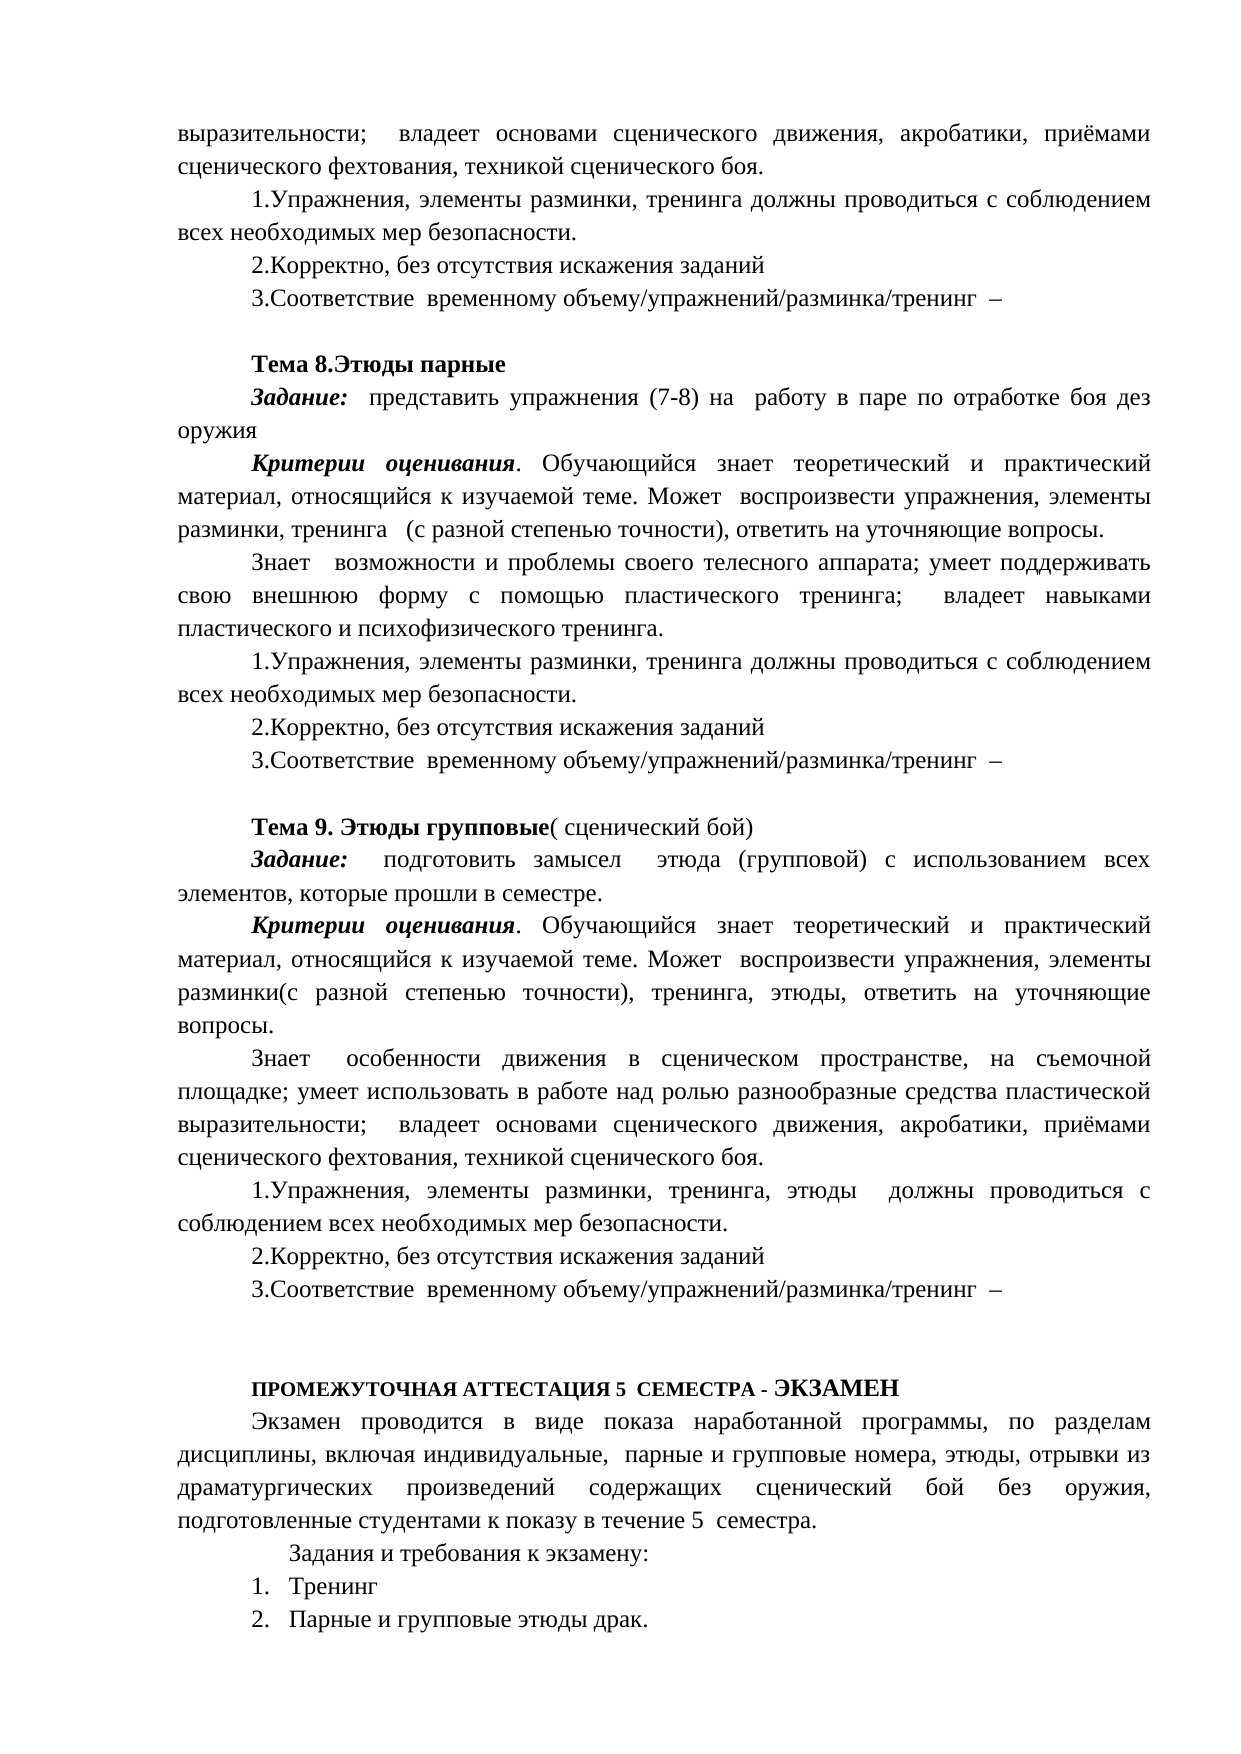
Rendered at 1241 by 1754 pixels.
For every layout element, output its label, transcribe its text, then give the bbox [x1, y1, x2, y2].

text Задание: подготовить замысел этюда (групповой) с использованием всех элементов, которые прошли в семестре. [177, 844, 1152, 906]
text 2.Корректно, без отсутствия искажения заданий [177, 712, 1152, 741]
text 3.Соответствие временному объему/упражнений/разминка/тренинг – [177, 746, 1152, 774]
text 1.Упражнения, элементы разминки, тренинга должны проводиться с соблюдением всех необходимых мер безопасности. [177, 184, 1152, 246]
text Задания и требования к экзамену: [288, 1538, 1152, 1567]
text 2.Корректно, без отсутствия искажения заданий [177, 250, 1152, 279]
text ПРОМЕЖУТОЧНАЯ АТТЕСТАЦИЯ 5 СЕМЕСТРА - ЭКЗАМЕН [177, 1373, 1152, 1402]
text 1.Упражнения, элементы разминки, тренинга должны проводиться с соблюдением всех необходимых мер безопасности. [177, 646, 1152, 708]
list Тренинг [251, 1571, 1152, 1600]
text Задание: представить упражнения (7-8) на работу в паре по отработке боя дез оружия [177, 382, 1152, 444]
text Экзамен проводится в виде показа наработанной программы, по разделам дисциплины, включая индивидуальные, парные и групповые номера, этюды, отрывки из драматургических произведений содержащих сценический бой без оружия, подготовленные студентами к показу в течение 5 семестра. [177, 1406, 1152, 1534]
text 1.Упражнения, элементы разминки, тренинга, этюды должны проводиться с соблюдением всех необходимых мер безопасности. [177, 1175, 1152, 1237]
text 2.Корректно, без отсутствия искажения заданий [177, 1241, 1152, 1269]
text 3.Соответствие временному объему/упражнений/разминка/тренинг – [177, 1274, 1152, 1303]
text Критерии оценивания. Обучающийся знает теоретический и практический материал, относящийся к изучаемой теме. Может воспроизвести упражнения, элементы разминки(с разной степенью точности), тренинга, этюды, ответить на уточняющие вопросы. [177, 911, 1152, 1038]
text Тема 8.Этюды парные [177, 349, 1152, 378]
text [177, 118, 1152, 180]
text Тема 9. Этюды групповые( сценический бой) [177, 812, 1152, 840]
list Парные и групповые этюды драк. [251, 1604, 1152, 1633]
text 3.Соответствие временному объему/упражнений/разминка/тренинг – [177, 283, 1152, 312]
text Знает возможности и проблемы своего телесного аппарата; умеет поддерживать свою внешнюю форму с помощью пластического тренинга; владеет навыками пластического и психофизического тренинга. [177, 547, 1152, 642]
